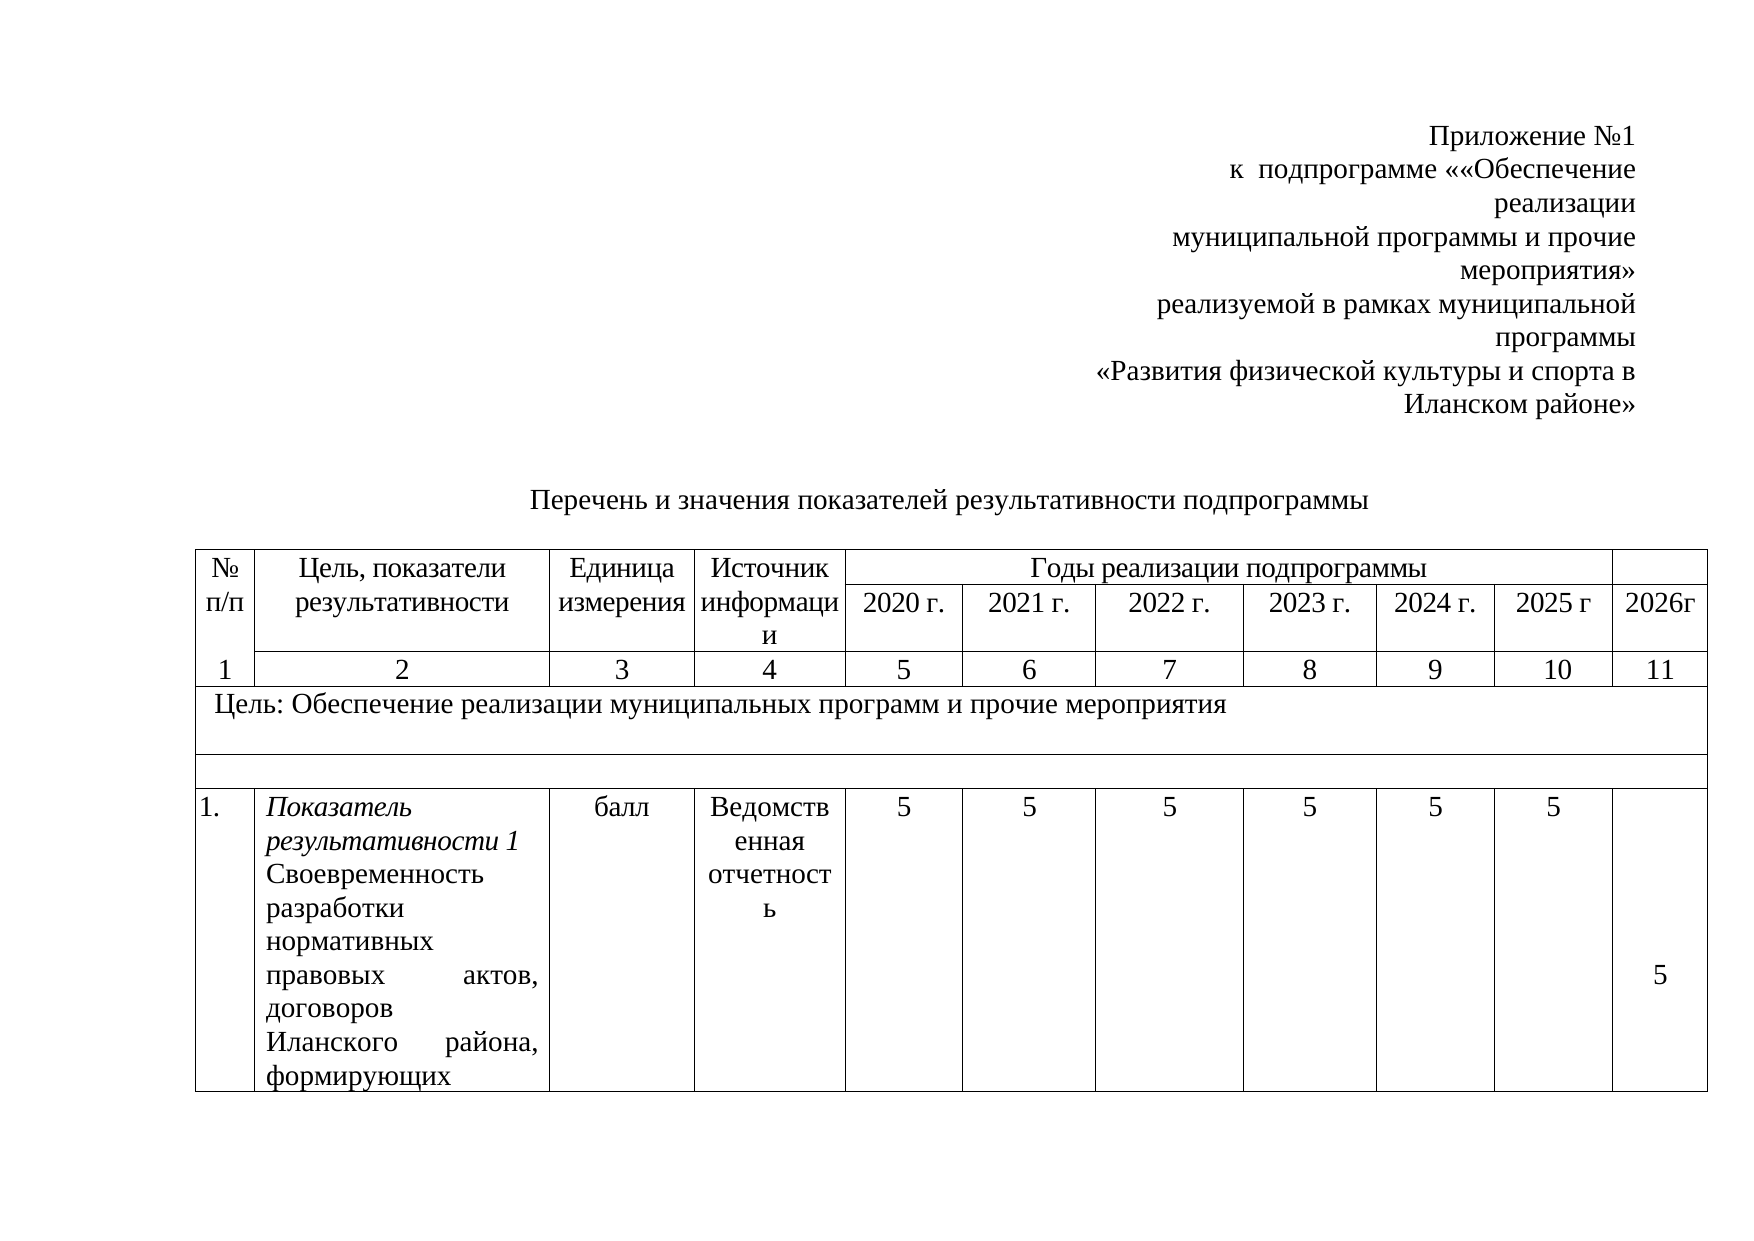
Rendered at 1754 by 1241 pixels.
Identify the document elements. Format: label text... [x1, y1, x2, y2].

table_cell [196, 755, 1707, 788]
table_cell 2021 г. [963, 585, 1095, 651]
table_cell 5 [963, 789, 1095, 1091]
table_cell 3 [550, 652, 694, 686]
table_cell 2025 г [1495, 585, 1612, 651]
text Перечень и значения показателей результативности подпрограммы [207, 482, 1636, 516]
table_cell 8 [1244, 652, 1376, 686]
table_cell 9 [1377, 652, 1494, 686]
table_cell 1. [196, 789, 254, 1091]
table_cell 2 [255, 652, 549, 686]
table_cell 6 [963, 652, 1095, 686]
table_cell 2026г [1613, 585, 1707, 651]
table_cell 5 [1495, 789, 1612, 1091]
table_cell 2022 г. [1096, 585, 1243, 651]
table_header [1613, 550, 1707, 584]
text муниципальной программы и прочие мероприятия» [207, 219, 1636, 286]
text Приложение №1 [207, 118, 1636, 152]
table_cell 5 [1613, 789, 1707, 1091]
table_cell 2020 г. [846, 585, 962, 651]
table_cell 7 [1096, 652, 1243, 686]
table_cell 2024 г. [1377, 585, 1494, 651]
table_cell 10 [1495, 652, 1612, 686]
text реализуемой в рамках муниципальной программы [207, 286, 1636, 353]
table_cell 1 [196, 651, 254, 686]
table_cell 11 [1613, 652, 1707, 686]
table_cell Цель: Обеспечение реализации муниципальных программ и прочие мероприятия [196, 687, 1707, 754]
text «Развития физической культуры и спорта в [207, 353, 1636, 386]
table_header Годы реализации подпрограммы [846, 550, 1612, 584]
table_header Цель, показатели результативности [255, 550, 549, 651]
table_header Единица измерения [550, 550, 694, 651]
text Иланском районе» [207, 386, 1636, 420]
table_cell балл [550, 789, 694, 1091]
table_cell 4 [695, 652, 845, 686]
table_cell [695, 789, 845, 1091]
text к подпрограмме ««Обеспечение реализации [207, 152, 1636, 219]
table_cell 5 [846, 652, 962, 686]
table_cell 5 [846, 789, 962, 1091]
table_header № п/п [196, 550, 254, 651]
table_cell 5 [1096, 789, 1243, 1091]
table_header Источник информации [695, 550, 845, 651]
table_cell 5 [1377, 789, 1494, 1091]
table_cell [255, 789, 549, 1091]
table_cell 2023 г. [1244, 585, 1376, 651]
table_cell 5 [1244, 789, 1376, 1091]
